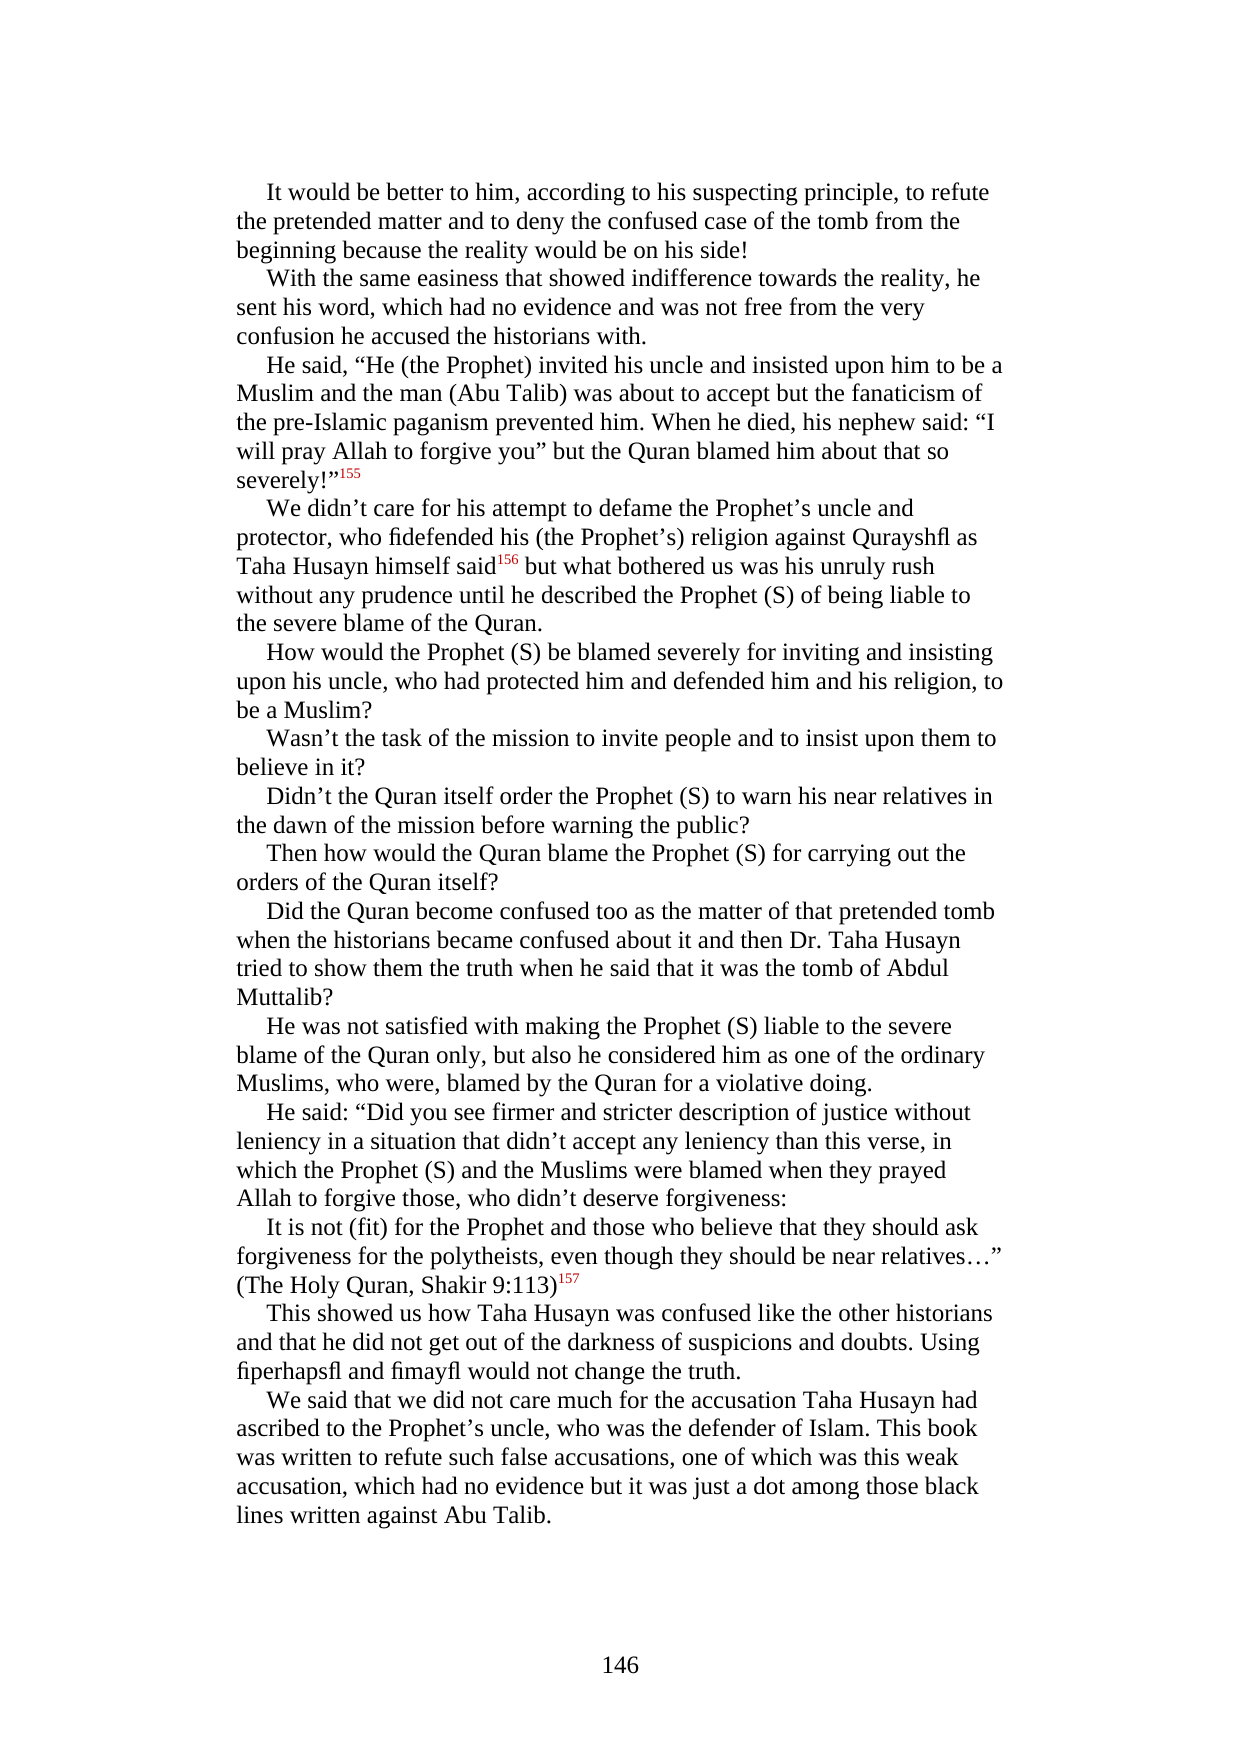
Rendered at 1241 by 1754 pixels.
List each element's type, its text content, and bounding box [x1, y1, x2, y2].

text He was not satisfied with making the Prophet (S) liable to the severe blame of the Quran only, but also he considered him as one of the ordinary Muslims, who were, blamed by the Quran for a violative doing. [236, 1011, 1004, 1097]
text This showed us how Taha Husayn was confused like the other historians and that he did not get out of the darkness of suspicions and doubts. Using ﬁperhapsﬂ and ﬁmayﬂ would not change the truth. [236, 1298, 1004, 1385]
text With the same easiness that showed indifference towards the reality, he sent his word, which had no evidence and was not free from the very confusion he accused the historians with. [236, 263, 1004, 350]
text Didn’t the Quran itself order the Prophet (S) to warn his near relatives in the dawn of the mission before warning the public? [236, 781, 1004, 838]
text Wasn’t the task of the mission to invite people and to insist upon them to believe in it? [236, 723, 1004, 781]
text We said that we did not care much for the accusation Taha Husayn had ascribed to the Prophet’s uncle, who was the defender of Islam. This book was written to refute such false accusations, one of which was this weak accusation, which had no evidence but it was just a dot among those black lines written against Abu Talib. [236, 1385, 1004, 1528]
text It is not (fit) for the Prophet and those who believe that they should ask forgiveness for the polytheists, even though they should be near relatives…” (The Holy Quran, Shakir 9:113)157 [236, 1212, 1004, 1298]
text We didn’t care for his attempt to defame the Prophet’s uncle and protector, who ﬁdefended his (the Prophet’s) religion against Qurayshﬂ as Taha Husayn himself said156 but what bothered us was his unruly rush without any prudence until he described the Prophet (S) of being liable to the severe blame of the Quran. [236, 493, 1004, 637]
text Did the Quran become confused too as the matter of that pretended tomb when the historians became confused about it and then Dr. Taha Husayn tried to show them the truth when he said that it was the tomb of Abdul Muttalib? [236, 896, 1004, 1011]
text It would be better to him, according to his suspecting principle, to refute the pretended matter and to deny the confused case of the tomb from the beginning because the reality would be on his side! [236, 177, 1004, 263]
text Then how would the Quran blame the Prophet (S) for carrying out the orders of the Quran itself? [236, 838, 1004, 896]
text How would the Prophet (S) be blamed severely for inviting and insisting upon his uncle, who had protected him and defended him and his religion, to be a Muslim? [236, 637, 1004, 723]
text He said, “He (the Prophet) invited his uncle and insisted upon him to be a Muslim and the man (Abu Talib) was about to accept but the fanaticism of the pre-Islamic paganism prevented him. When he died, his nephew said: “I will pray Allah to forgive you” but the Quran blamed him about that so severely!”155 [236, 350, 1004, 493]
text He said: “Did you see firmer and stricter description of justice without leniency in a situation that didn’t accept any leniency than this verse, in which the Prophet (S) and the Muslims were blamed when they prayed Allah to forgive those, who didn’t deserve forgiveness: [236, 1097, 1004, 1212]
